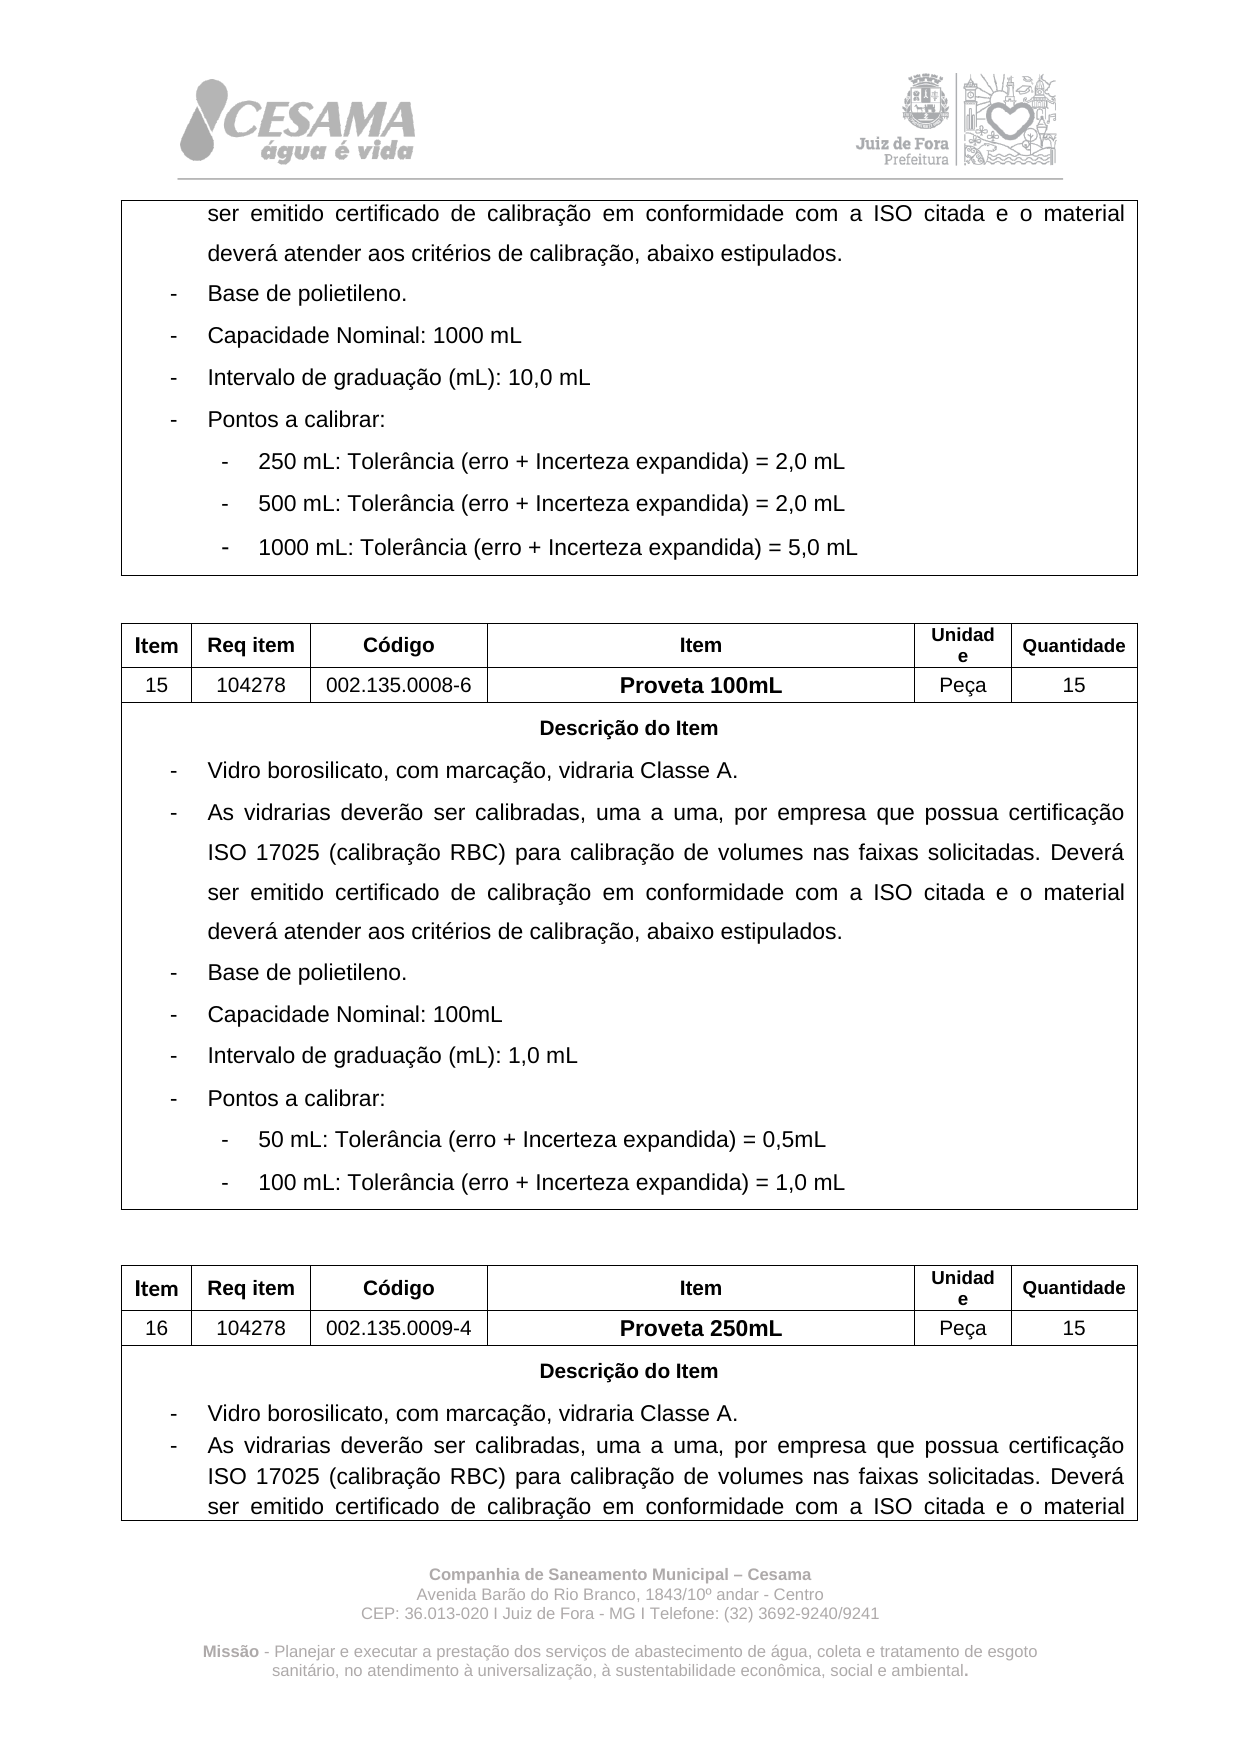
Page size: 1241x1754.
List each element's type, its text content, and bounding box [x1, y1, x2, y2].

table_cell 104278 [192, 1311, 310, 1345]
table_cell Vidro borosilicato, com marcação, vidraria Classe A. As vidrarias deverão ser calibradas, uma a uma, por empresa que possua certificação ISO 17025 (calibração RBC) para calibração de volumes nas faixas solicitadas. Deverá ser emitido certificado de calibração em conformidade com a ISO citada e o material deverá atender aos critérios de calibração, abaixo estipulados. Base de polietileno. Capacidade Nominal: 100mL Intervalo de graduação (mL): 1,0 mL Pontos a calibrar: 50 mL: Tolerância (erro + Incerteza expandida) = 0,5mL 100 mL: Tolerância (erro + Incerteza expandida) = 1,0 mL [122, 756, 1137, 1209]
table_header Quantidade [1012, 1266, 1137, 1309]
picture [177, 73, 1064, 180]
table_cell Proveta 250mL [488, 1311, 914, 1345]
table_cell Peça [915, 668, 1011, 702]
table_cell Proveta 100mL [488, 668, 914, 702]
table_cell Descrição do Item [122, 703, 1137, 756]
table_cell 002.135.0009-4 [311, 1311, 487, 1345]
table_header Item [122, 624, 191, 667]
table_cell 16 [122, 1311, 191, 1345]
table_header Quantidade [1012, 624, 1137, 667]
table_header Item [122, 1266, 191, 1309]
table_header Código [311, 624, 487, 667]
table_header Unidade [915, 1266, 1011, 1309]
table_cell 15 [122, 668, 191, 702]
table_cell 15 [1012, 668, 1137, 702]
table_cell Peça [915, 1311, 1011, 1345]
table_header Código [311, 1266, 487, 1309]
table_header Item [488, 624, 914, 667]
table_header Item [488, 1266, 914, 1309]
table_cell 15 [1012, 1311, 1137, 1345]
table_header Req item [192, 1266, 310, 1309]
table_header Unidade [915, 624, 1011, 667]
table_header Req item [192, 624, 310, 667]
table_cell Descrição do Item [122, 1346, 1137, 1399]
table_cell 104278 [192, 668, 310, 702]
table_cell 002.135.0008-6 [311, 668, 487, 702]
